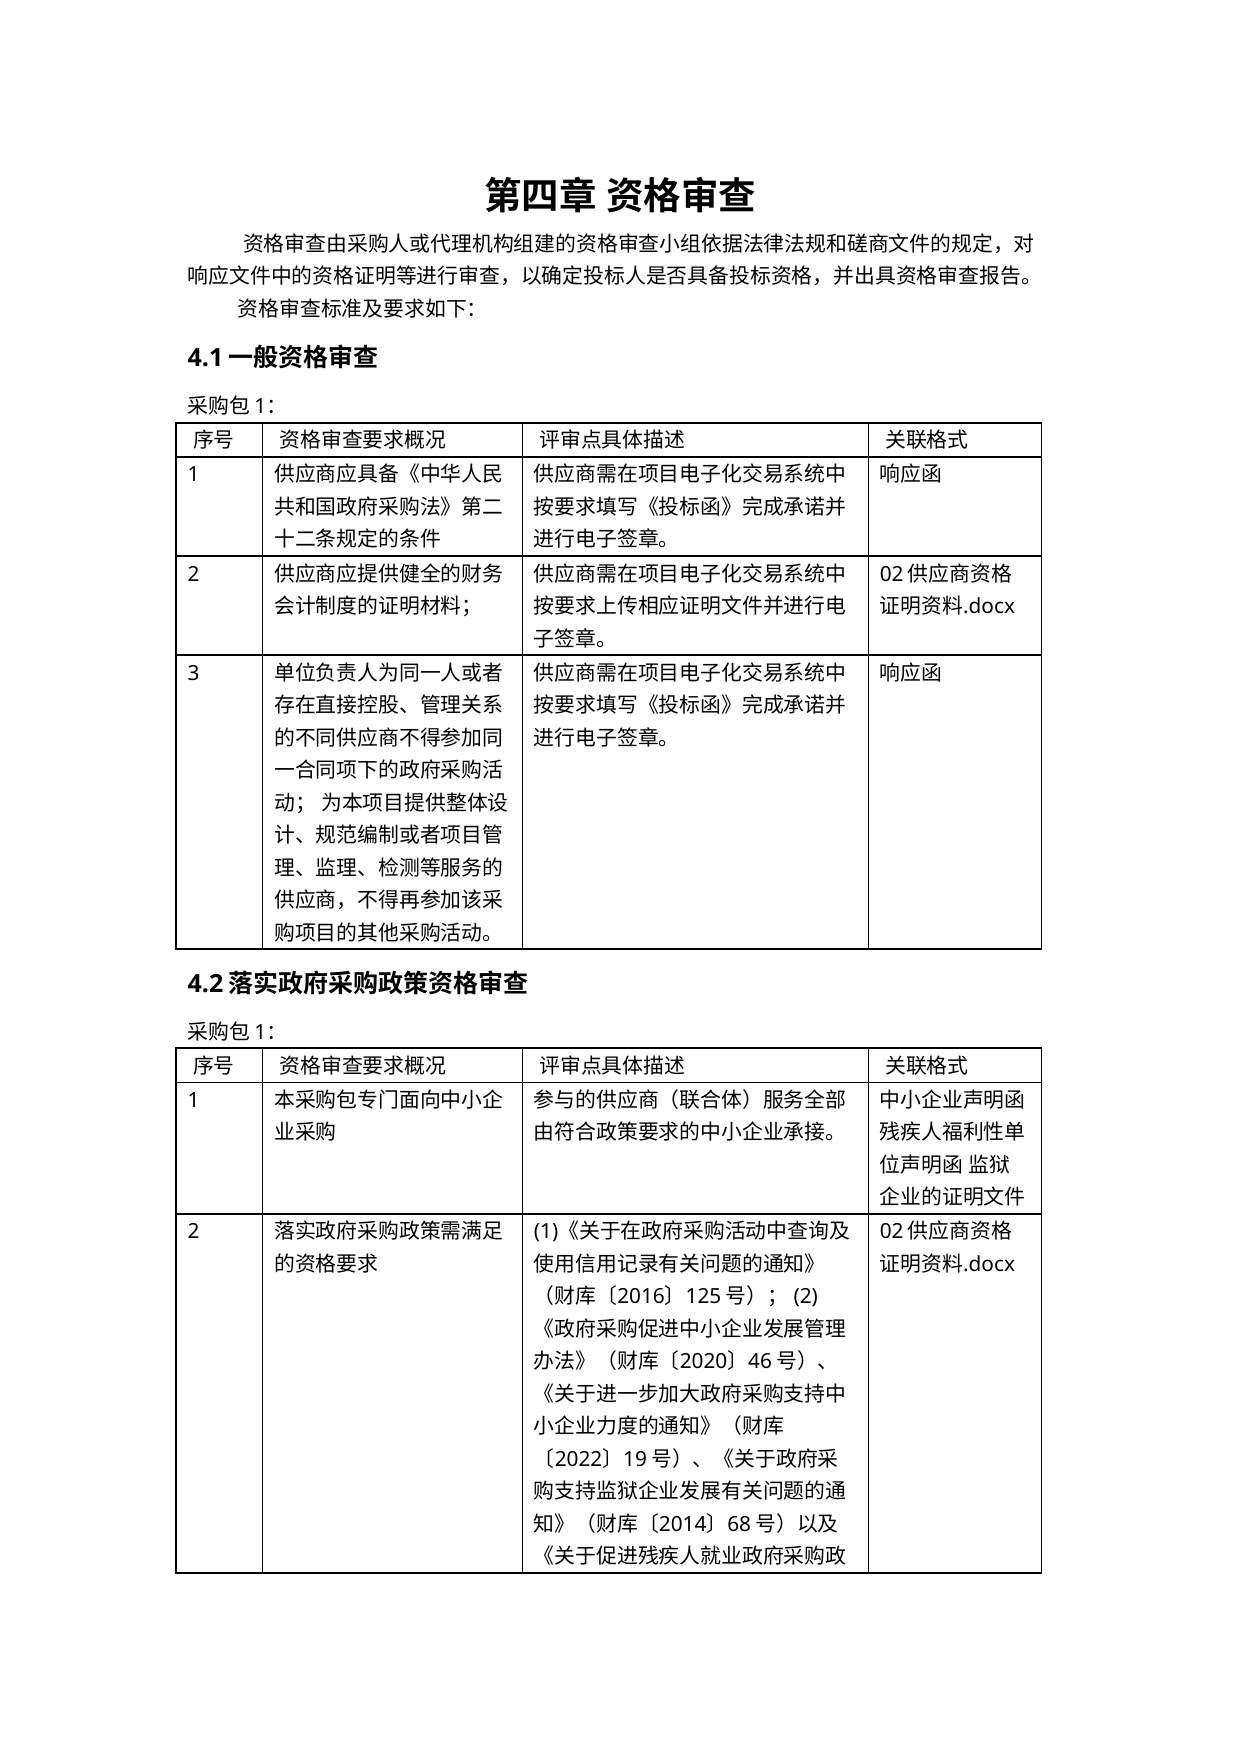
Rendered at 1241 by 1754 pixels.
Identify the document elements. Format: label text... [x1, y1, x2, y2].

table_cell 落实政府采购政策需满足的资格要求 [263, 1215, 522, 1572]
table_header 评审点具体描述 [523, 424, 868, 456]
table_header 关联格式 [869, 1049, 1041, 1081]
table_cell 02供应商资格证明资料.docx [869, 1215, 1041, 1572]
table_header 评审点具体描述 [523, 1049, 868, 1081]
text 4.1一般资格审查 [187, 324, 1053, 389]
table_cell 2 [177, 557, 262, 654]
table_cell 中小企业声明函 残疾人福利性单位声明函 监狱企业的证明文件 [869, 1083, 1041, 1213]
table_cell 供应商需在项目电子化交易系统中按要求上传相应证明文件并进行电子签章。 [523, 557, 868, 654]
table_header 关联格式 [869, 424, 1041, 456]
table_cell 1 [177, 1083, 262, 1213]
table_cell 供应商需在项目电子化交易系统中按要求填写《投标函》完成承诺并进行电子签章。 [523, 458, 868, 555]
text 4.2落实政府采购政策资格审查 [187, 950, 1053, 1015]
text 采购包1： [187, 1015, 1053, 1047]
table_header 资格审查要求概况 [263, 1049, 522, 1081]
table_cell 单位负责人为同一人或者存在直接控股、管理关系的不同供应商不得参加同一合同项下的政府采购活动； 为本项目提供整体设计、规范编制或者项目管理、监理、检测等服务的供应商，不得再参加该采购项目的其他采购活动。 [263, 656, 522, 948]
table_cell 3 [177, 656, 262, 948]
table_header 序号 [177, 1049, 262, 1081]
text 第四章 资格审查 [187, 162, 1053, 227]
table_cell 2 [177, 1215, 262, 1572]
table_cell 供应商应具备《中华人民共和国政府采购法》第二十二条规定的条件 [263, 458, 522, 555]
table_cell 02供应商资格证明资料.docx [869, 557, 1041, 654]
table_header 资格审查要求概况 [263, 424, 522, 456]
text 采购包1： [187, 389, 1053, 422]
text 资格审查由采购人或代理机构组建的资格审查小组依据法律法规和磋商文件的规定，对响应文件中的资格证明等进行审查，以确定投标人是否具备投标资格，并出具资格审查报告。 [187, 227, 1053, 292]
table_cell 响应函 [869, 656, 1041, 948]
table_cell 本采购包专门面向中小企业采购 [263, 1083, 522, 1213]
table_cell 1 [177, 458, 262, 555]
table_cell 响应函 [869, 458, 1041, 555]
text 资格审查标准及要求如下： [187, 292, 1053, 324]
table_cell 供应商需在项目电子化交易系统中按要求填写《投标函》完成承诺并进行电子签章。 [523, 656, 868, 948]
table_cell 参与的供应商（联合体）服务全部由符合政策要求的中小企业承接。 [523, 1083, 868, 1213]
table_cell 供应商应提供健全的财务会计制度的证明材料； [263, 557, 522, 654]
table_header 序号 [177, 424, 262, 456]
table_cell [523, 1215, 868, 1572]
